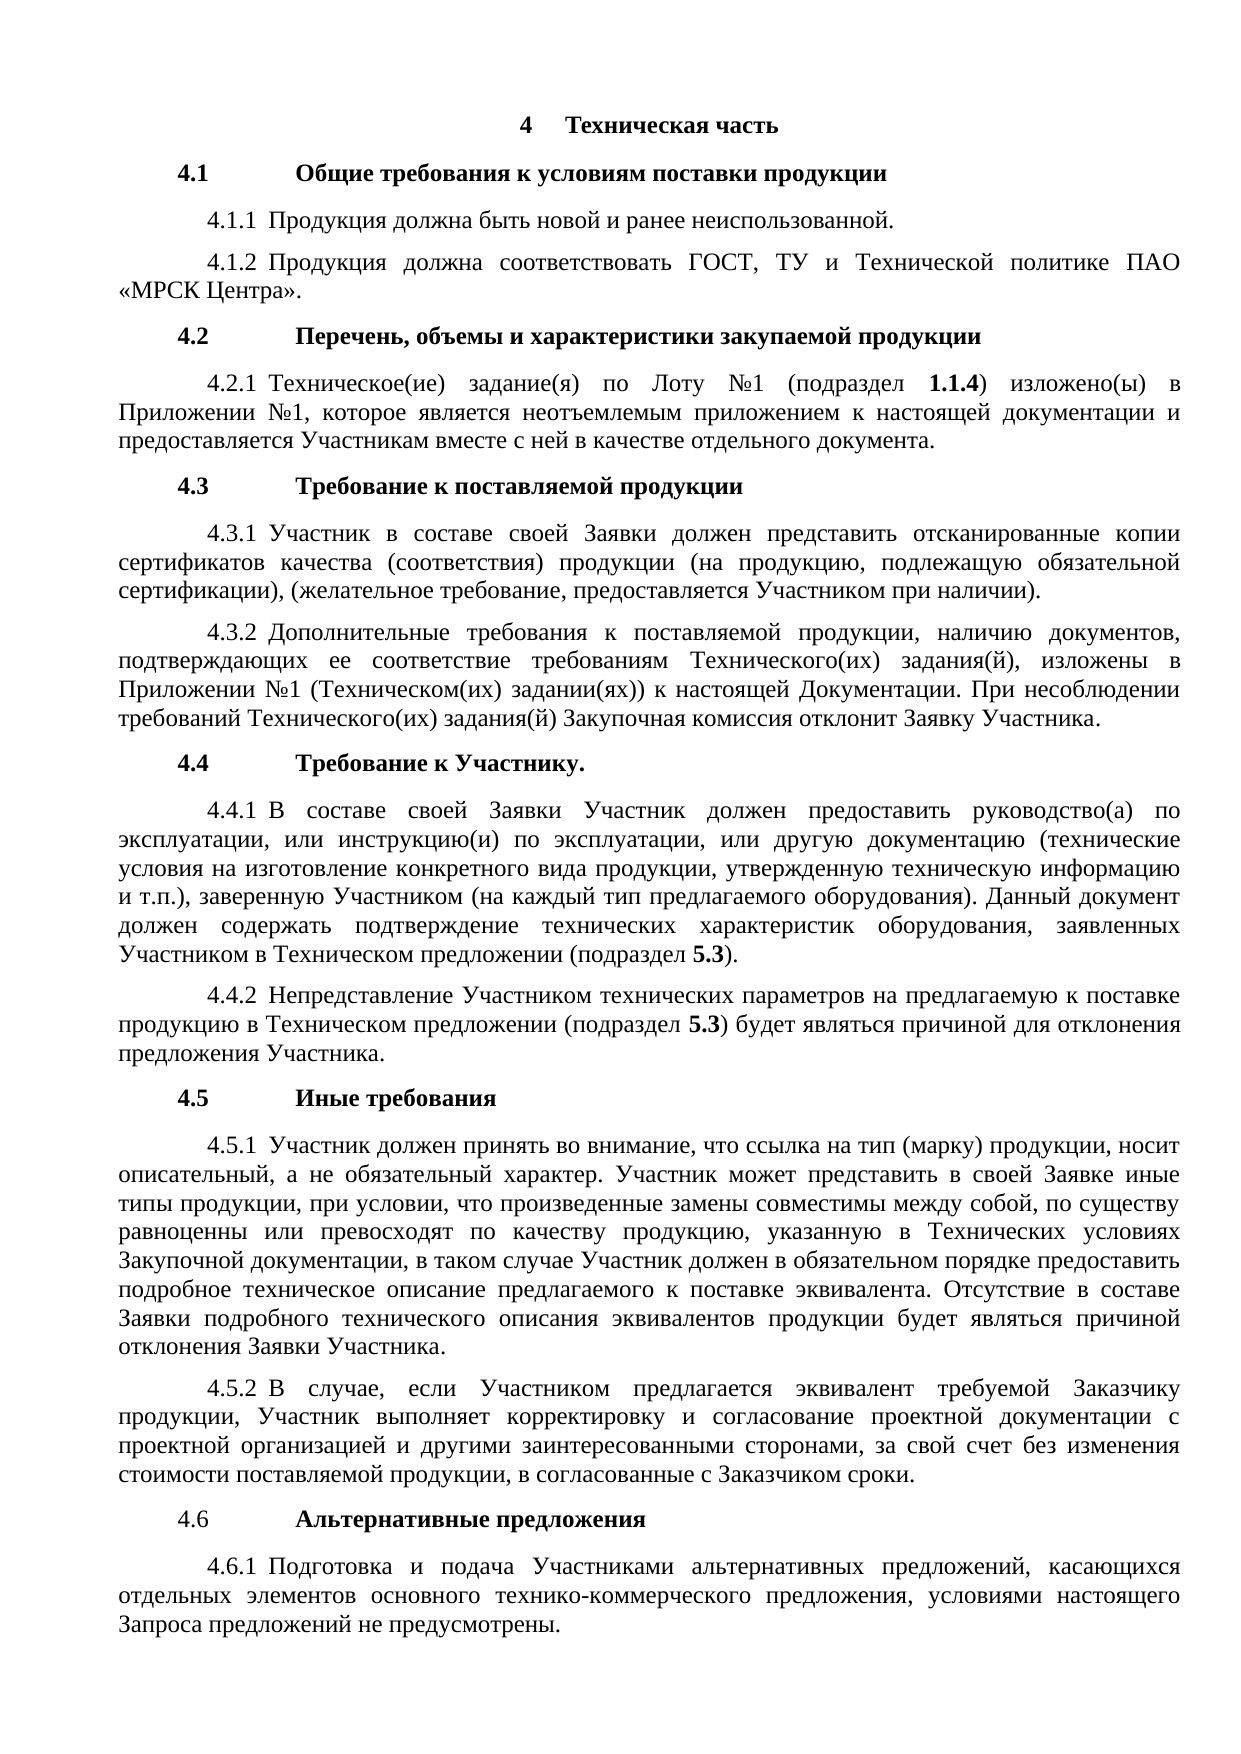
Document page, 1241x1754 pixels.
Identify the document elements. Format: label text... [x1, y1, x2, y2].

subtitle Участник в составе своей Заявки должен представить отсканированные копии сертификатов качества (соответствия) продукции (на продукцию, подлежащую обязательной сертификации), (желательное требование, предоставляется Участником при наличии). [118, 518, 1181, 604]
subtitle Подготовка и подача Участниками альтернативных предложений, касающихся отдельных элементов основного технико-коммерческого предложения, условиями настоящего Запроса предложений не предусмотрены. [118, 1551, 1181, 1637]
subtitle Общие требования к условиям поставки продукции [177, 158, 1181, 187]
subtitle Требование к Участнику. [177, 748, 1181, 777]
subtitle Требование к поставляемой продукции [177, 471, 1181, 499]
subtitle Иные требования [177, 1083, 1181, 1112]
subtitle Участник должен принять во внимание, что ссылка на тип (марку) продукции, носит описательный, а не обязательный характер. Участник может представить в своей Заявке иные типы продукции, при условии, что произведенные замены совместимы между собой, по существу равноценны или превосходят по качеству продукцию, указанную в Технических условиях Закупочной документации, в таком случае Участник должен в обязательном порядке предоставить подробное техническое описание предлагаемого к поставке эквивалента. Отсутствие в составе Заявки подробного технического описания эквивалентов продукции будет являться причиной отклонения Заявки Участника. [118, 1130, 1181, 1360]
subtitle Дополнительные требования к поставляемой продукции, наличию документов, подтверждающих ее соответствие требованиям Технического(их) задания(й), изложены в Приложении №1 (Техническом(их) задании(ях)) к настоящей Документации. При несоблюдении требований Технического(их) задания(й) Закупочная комиссия отклонит Заявку Участника. [118, 617, 1181, 732]
subtitle В случае, если Участником предлагается эквивалент требуемой Заказчику продукции, Участник выполняет корректировку и согласование проектной документации с проектной организацией и другими заинтересованными сторонами, за свой счет без изменения стоимости поставляемой продукции, в согласованные с Заказчиком сроки. [118, 1373, 1181, 1488]
subtitle Продукция должна соответствовать ГОСТ, ТУ и Технической политике ПАО «МРСК Центра». [118, 247, 1181, 304]
subtitle Техническое(ие) задание(я) по Лоту №1 (подраздел 1.1.4) изложено(ы) в Приложении №1, которое является неотъемлемым приложением к настоящей документации и предоставляется Участникам вместе с ней в качестве отдельного документа. [118, 368, 1181, 454]
subtitle Техническая часть [117, 110, 1181, 139]
subtitle Непредставление Участником технических параметров на предлагаемую к поставке продукцию в Техническом предложении (подраздел 5.3) будет являться причиной для отклонения предложения Участника. [118, 980, 1181, 1066]
subtitle В составе своей Заявки Участник должен предоставить руководство(а) по эксплуатации, или инструкцию(и) по эксплуатации, или другую документацию (технические условия на изготовление конкретного вида продукции, утвержденную техническую информацию и т.п.), заверенную Участником (на каждый тип предлагаемого оборудования). Данный документ должен содержать подтверждение технических характеристик оборудования, заявленных Участником в Техническом предложении (подраздел 5.3). [118, 795, 1181, 968]
subtitle Перечень, объемы и характеристики закупаемой продукции [177, 321, 1181, 350]
subtitle Продукция должна быть новой и ранее неиспользованной. [118, 206, 1181, 234]
subtitle Альтернативные предложения [177, 1504, 1181, 1533]
